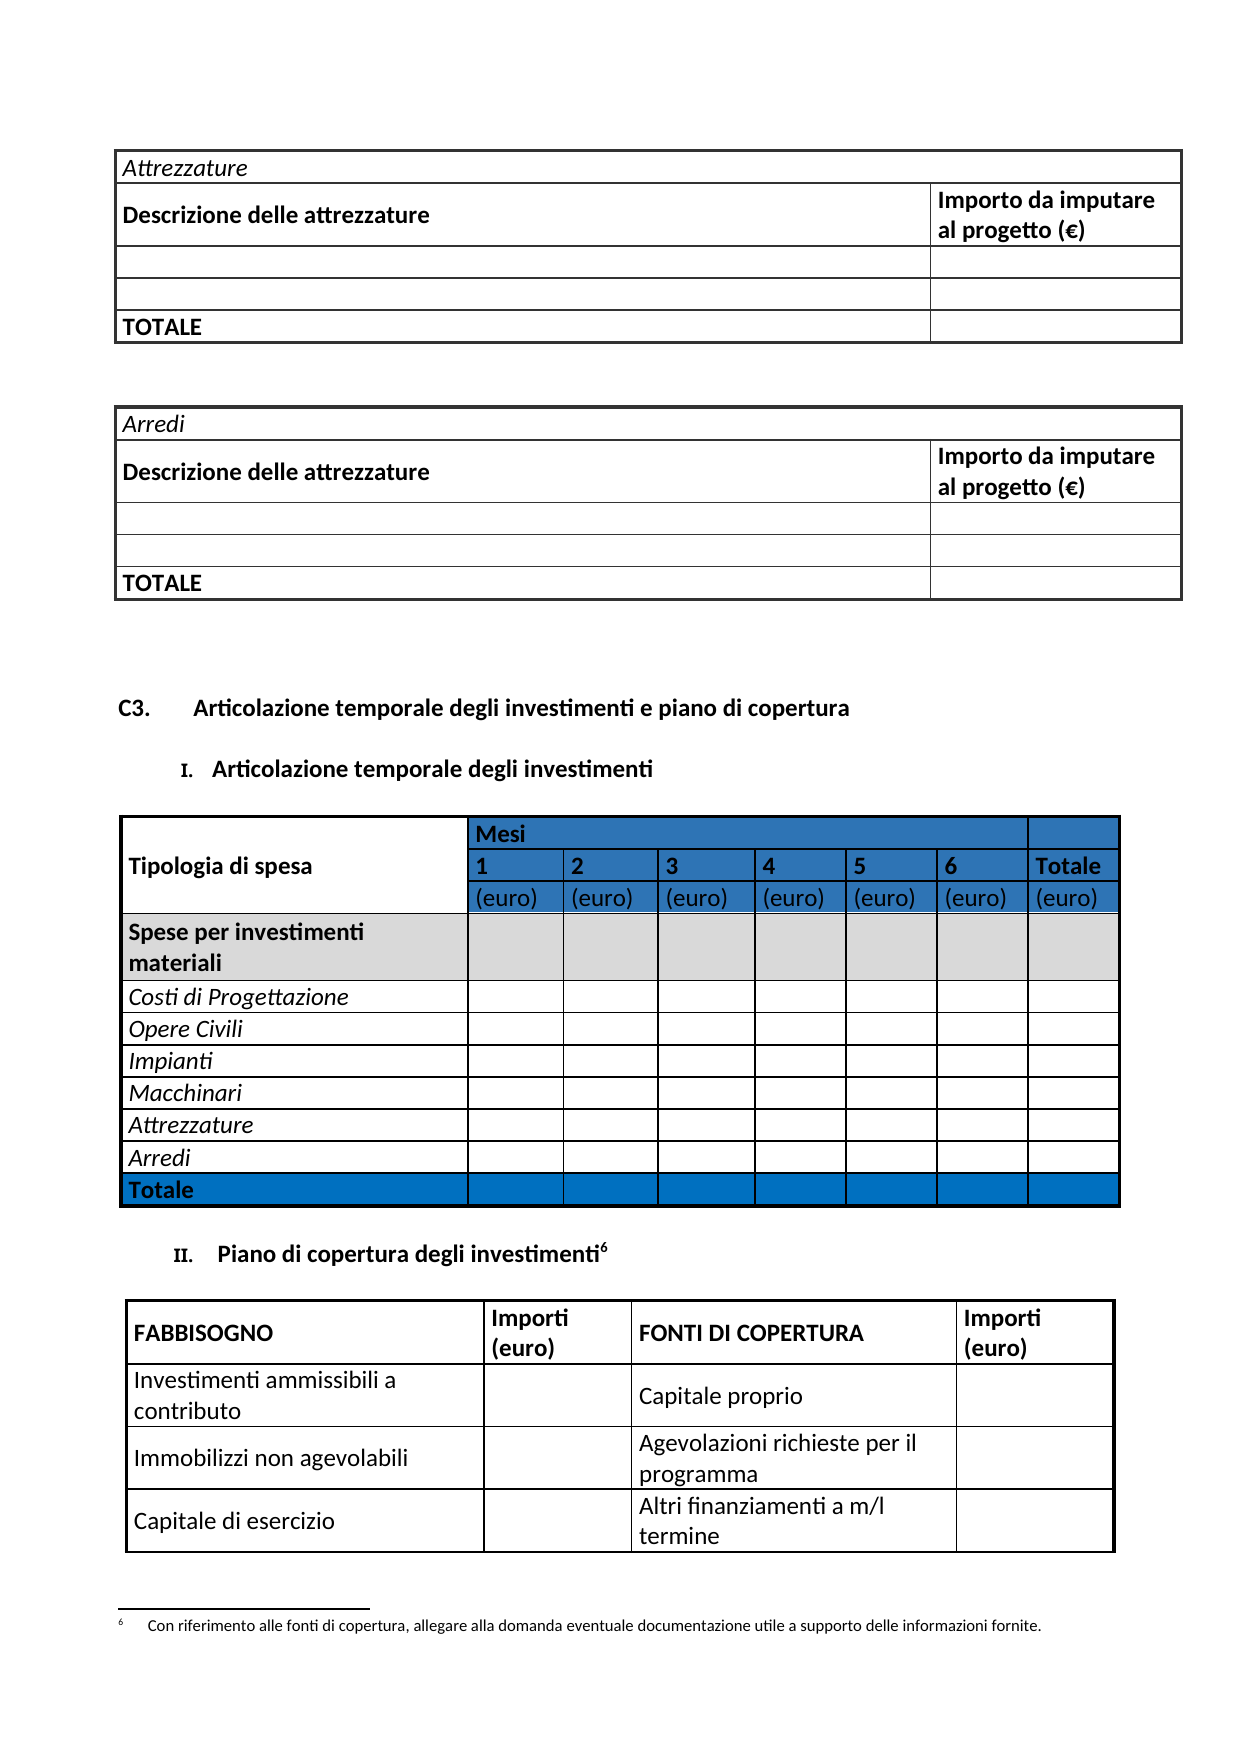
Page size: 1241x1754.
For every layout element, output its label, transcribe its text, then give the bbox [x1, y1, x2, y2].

table_header Importi (euro) [957, 1302, 1112, 1363]
table_cell [485, 1490, 631, 1551]
table_cell [756, 914, 845, 980]
table_cell [117, 535, 930, 566]
table_cell [659, 1174, 754, 1204]
table_cell 6 [938, 850, 1027, 880]
table_cell [469, 1110, 563, 1140]
table_cell [931, 279, 1180, 309]
table_cell Attrezzature [123, 1110, 467, 1140]
table_cell [756, 981, 845, 1012]
table_cell [469, 1078, 563, 1108]
table_header FABBISOGNO [128, 1302, 483, 1363]
table_cell [938, 1078, 1027, 1108]
table_cell [756, 1013, 845, 1044]
table_cell [564, 914, 657, 980]
table_cell [847, 1078, 936, 1108]
table_cell Investimenti ammissibili a contributo [128, 1365, 483, 1426]
table_cell [847, 981, 936, 1012]
table_cell [659, 1078, 754, 1108]
table_cell [931, 535, 1180, 566]
table_cell [938, 981, 1027, 1012]
table_cell [756, 1110, 845, 1140]
table_cell [931, 567, 1180, 598]
table_cell [469, 1142, 563, 1172]
table_cell Spese per investimenti materiali [123, 914, 467, 980]
table_cell [847, 1142, 936, 1172]
table_cell [931, 311, 1180, 341]
table_cell [117, 503, 930, 534]
table_cell Immobilizzi non agevolabili [128, 1427, 483, 1488]
table_cell [847, 1110, 936, 1140]
table_cell [1029, 1078, 1118, 1108]
table_header Mesi [469, 818, 1027, 848]
text C3. Articolazione temporale degli investimenti e piano di copertura [118, 692, 1122, 723]
table_cell [469, 981, 563, 1012]
table_cell Capitale proprio [632, 1365, 956, 1426]
table_cell Capitale di esercizio [128, 1490, 483, 1551]
table_cell Descrizione delle attrezzature [117, 184, 930, 245]
table_cell [1029, 1174, 1118, 1204]
table_cell Opere Civili [123, 1013, 467, 1044]
table_cell [938, 1046, 1027, 1076]
table_cell [659, 1046, 754, 1076]
table_cell [847, 1046, 936, 1076]
table_cell [756, 1078, 845, 1108]
table_cell [938, 914, 1027, 980]
table_cell TOTALE [117, 311, 930, 341]
table_cell [117, 247, 930, 277]
table_cell [938, 1013, 1027, 1044]
table_cell 5 [847, 850, 936, 880]
table_cell [847, 1174, 936, 1204]
table_cell (euro) [938, 882, 1027, 912]
table_cell 3 [659, 850, 754, 880]
table_cell [564, 1142, 657, 1172]
table_cell [485, 1365, 631, 1426]
table_cell Macchinari [123, 1078, 467, 1108]
table_cell Impianti [123, 1046, 467, 1076]
table_cell (euro) [659, 882, 754, 912]
table_cell Descrizione delle attrezzature [117, 441, 930, 502]
table_cell 1 [469, 850, 563, 880]
table_cell [659, 1110, 754, 1140]
table_header FONTI DI COPERTURA [632, 1302, 956, 1363]
table_cell [485, 1427, 631, 1488]
table_cell [957, 1490, 1112, 1551]
table_cell Costi di Progettazione [123, 981, 467, 1012]
table_cell Altri finanziamenti a m/l termine [632, 1490, 956, 1551]
table_cell [756, 1142, 845, 1172]
table_cell [1029, 981, 1118, 1012]
table_cell [931, 247, 1180, 277]
table_cell (euro) [756, 882, 845, 912]
table_cell (euro) [1029, 882, 1118, 912]
table_cell Totale [123, 1174, 467, 1204]
table_header Importi (euro) [485, 1302, 631, 1363]
table_cell [564, 981, 657, 1012]
table_cell [117, 279, 930, 309]
table_cell 2 [564, 850, 657, 880]
table_cell 4 [756, 850, 845, 880]
table_cell Arredi [123, 1142, 467, 1172]
table_cell [469, 1174, 563, 1204]
table_cell [469, 914, 563, 980]
table_cell [564, 1078, 657, 1108]
table_cell [957, 1427, 1112, 1488]
table_cell Importo da imputare al progetto (€) [931, 184, 1180, 245]
table_cell [847, 1013, 936, 1044]
table_cell [1029, 914, 1118, 980]
table_cell [931, 503, 1180, 534]
table_cell [1029, 1142, 1118, 1172]
table_cell (euro) [564, 882, 657, 912]
table_cell [938, 1142, 1027, 1172]
table_cell [756, 1046, 845, 1076]
table_cell [564, 1110, 657, 1140]
table_cell [659, 981, 754, 1012]
table_cell Totale [1029, 850, 1118, 880]
table_cell [938, 1110, 1027, 1140]
table_cell Agevolazioni richieste per il programma [632, 1427, 956, 1488]
table_cell [756, 1174, 845, 1204]
table_cell [659, 914, 754, 980]
table_header Attrezzature [117, 152, 1180, 182]
table_cell Importo da imputare al progetto (€) [931, 441, 1180, 502]
table_header [1029, 818, 1118, 848]
table_cell [938, 1174, 1027, 1204]
table_cell (euro) [469, 882, 563, 912]
table_cell TOTALE [117, 567, 930, 598]
table_cell [847, 914, 936, 980]
table_cell [1029, 1110, 1118, 1140]
table_cell (euro) [847, 882, 936, 912]
table_cell [469, 1046, 563, 1076]
table_cell [564, 1174, 657, 1204]
table_cell [564, 1046, 657, 1076]
list Piano di copertura degli investimenti [193, 1238, 1122, 1268]
table_cell [659, 1013, 754, 1044]
table_cell [1029, 1013, 1118, 1044]
table_cell [1029, 1046, 1118, 1076]
table_cell [659, 1142, 754, 1172]
table_header Tipologia di spesa [123, 818, 467, 912]
table_header Arredi [117, 409, 1180, 439]
table_cell [564, 1013, 657, 1044]
list Articolazione temporale degli investimenti [193, 753, 1122, 784]
table_cell [469, 1013, 563, 1044]
table_cell [957, 1365, 1112, 1426]
